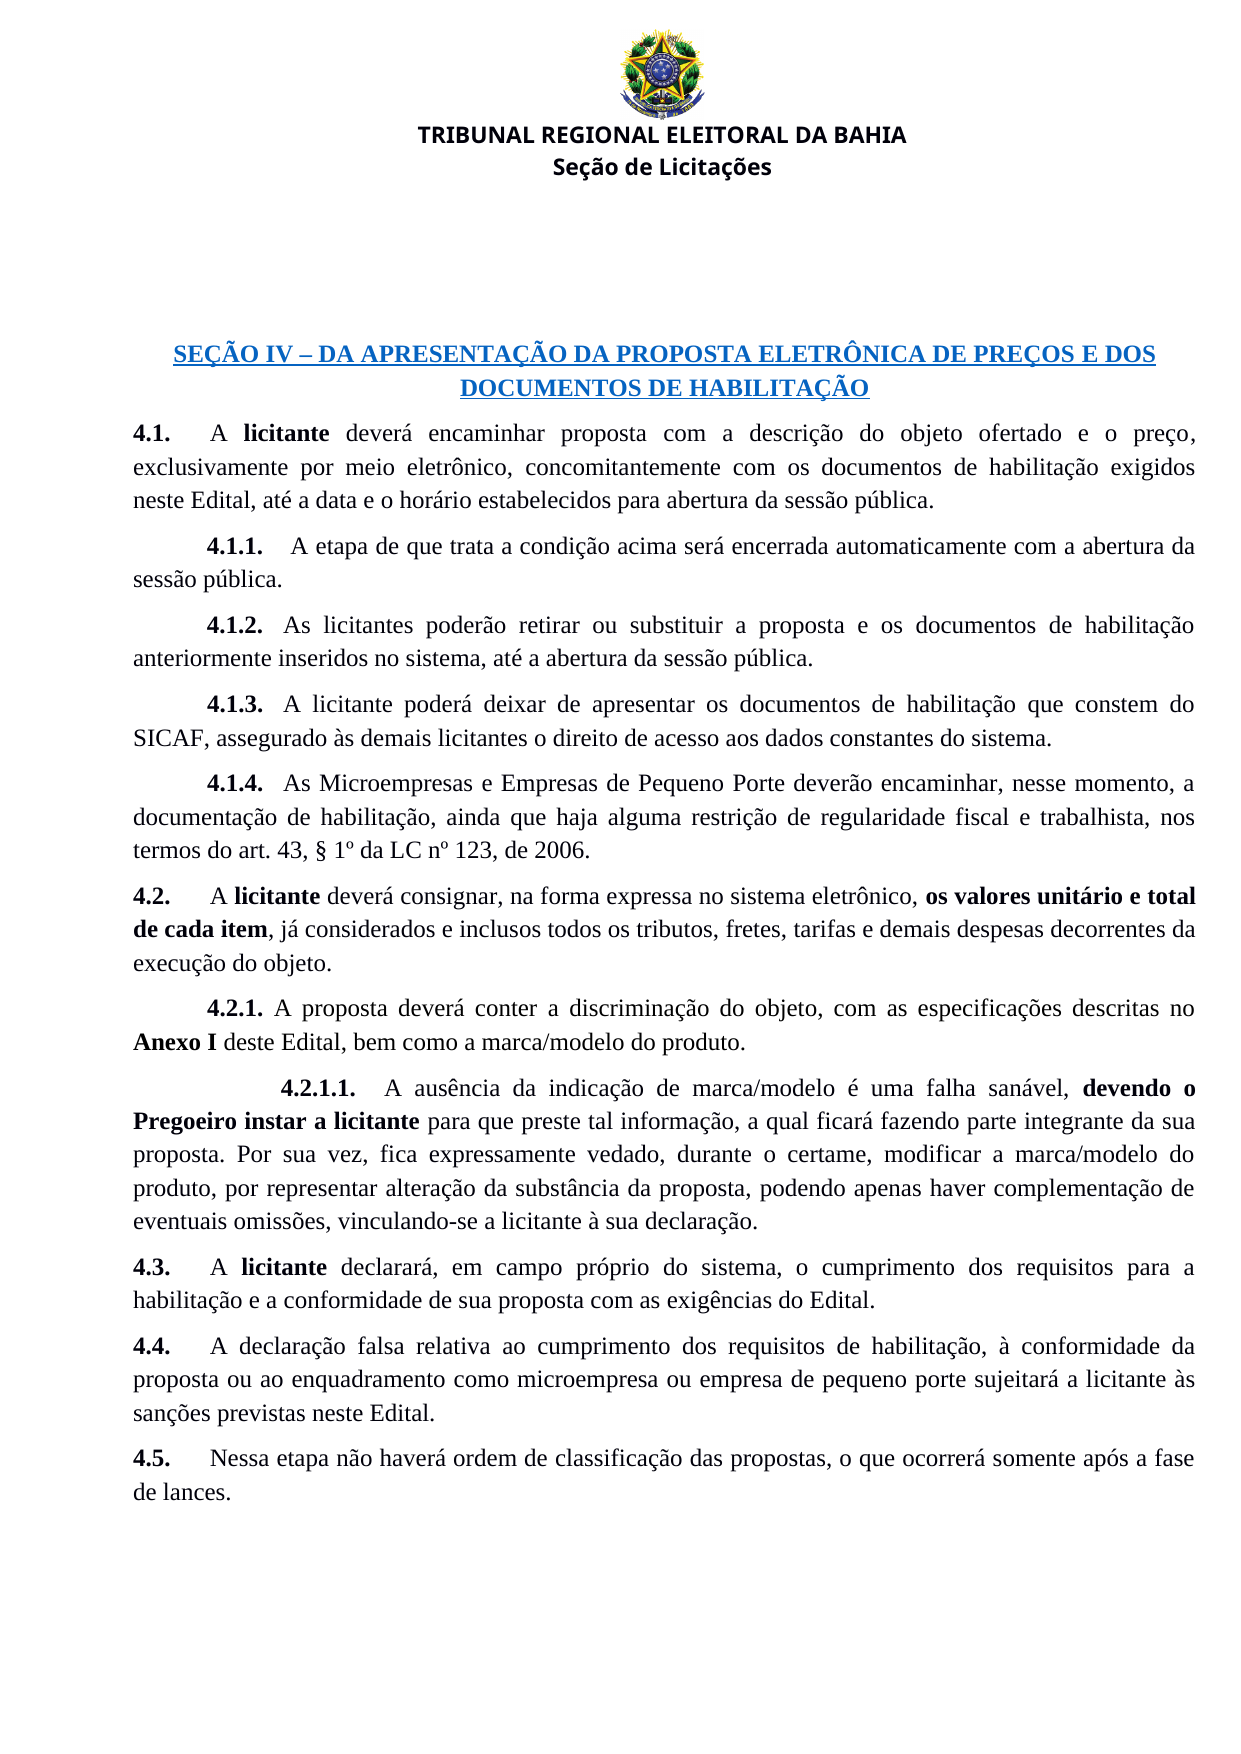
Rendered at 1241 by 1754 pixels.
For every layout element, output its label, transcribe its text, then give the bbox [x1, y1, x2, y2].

text 4.2.1.1. A ausência da indicação de marca/modelo é uma falha sanável, devendo o Pregoeiro instar a licitante para que preste tal informação, a qual ficará fazendo parte integrante da sua proposta. Por sua vez, fica expressamente vedado, durante o certame, modificar a marca/modelo do produto, por representar alteração da substância da proposta, podendo apenas haver complementação de eventuais omissões, vinculando-se a licitante à sua declaração. [133, 1069, 1196, 1236]
text 4.5. Nessa etapa não haverá ordem de classificação das propostas, o que ocorrerá somente após a fase de lances. [133, 1440, 1196, 1507]
text 4.1.4. As Microempresas e Empresas de Pequeno Porte deverão encaminhar, nesse momento, a documentação de habilitação, ainda que haja alguma restrição de regularidade fiscal e trabalhista, nos termos do art. 43, § 1º da LC nº 123, de 2006. [133, 765, 1196, 865]
text 4.1.3. A licitante poderá deixar de apresentar os documentos de habilitação que constem do SICAF, assegurado às demais licitantes o direito de acesso aos dados constantes do sistema. [133, 686, 1196, 753]
text 4.1. A licitante deverá encaminhar proposta com a descrição do objeto ofertado e o preço, exclusivamente por meio eletrônico, concomitantemente com os documentos de habilitação exigidos neste Edital, até a data e o horário estabelecidos para abertura da sessão pública. [133, 415, 1196, 515]
text 4.1.1. A etapa de que trata a condição acima será encerrada automaticamente com a abertura da sessão pública. [133, 528, 1196, 594]
text 4.2.1. A proposta deverá conter a discriminação do objeto, com as especificações descritas no Anexo I deste Edital, bem como a marca/modelo do produto. [133, 990, 1196, 1057]
text 4.4. A declaração falsa relativa ao cumprimento dos requisitos de habilitação, à conformidade da proposta ou ao enquadramento como microempresa ou empresa de pequeno porte sujeitará a licitante às sanções previstas neste Edital. [133, 1328, 1196, 1428]
text 4.1.2. As licitantes poderão retirar ou substituir a proposta e os documentos de habilitação anteriormente inseridos no sistema, até a abertura da sessão pública. [133, 607, 1196, 673]
text SEÇÃO IV – DA APRESENTAÇÃO DA PROPOSTA ELETRÔNICA DE PREÇOS E DOS DOCUMENTOS DE HABILITAÇÃO [133, 336, 1196, 403]
text 4.2. A licitante deverá consignar, na forma expressa no sistema eletrônico, os valores unitário e total de cada item, já considerados e inclusos todos os tributos, fretes, tarifas e demais despesas decorrentes da execução do objeto. [133, 878, 1196, 978]
text 4.3. A licitante declarará, em campo próprio do sistema, o cumprimento dos requisitos para a habilitação e a conformidade de sua proposta com as exigências do Edital. [133, 1248, 1196, 1315]
